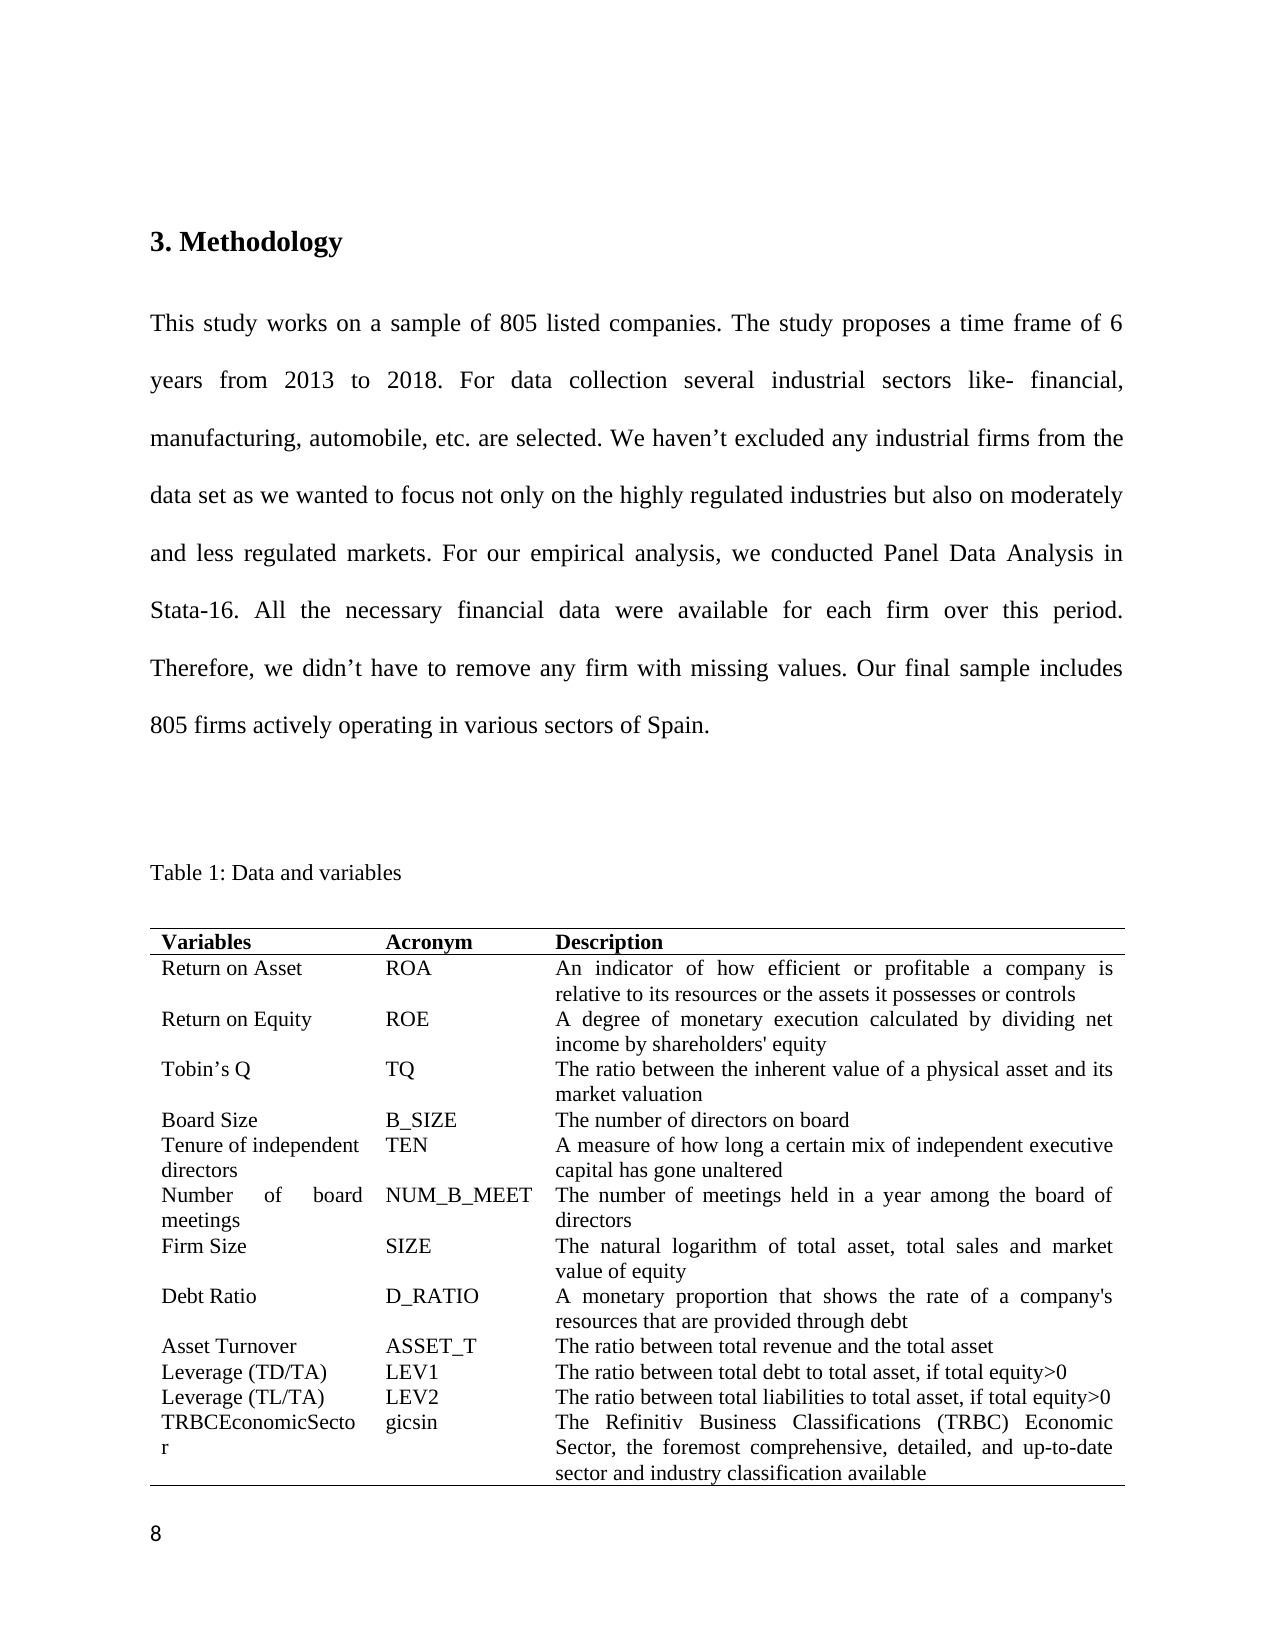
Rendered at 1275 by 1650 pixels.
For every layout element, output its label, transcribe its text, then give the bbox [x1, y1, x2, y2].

table_cell SIZE [374, 1233, 544, 1283]
table_cell Firm Size [150, 1233, 374, 1283]
table_cell The natural logarithm of total asset, total sales and market value of equity [544, 1233, 1125, 1283]
table_header Description [544, 929, 1125, 954]
table_cell The ratio between total liabilities to total asset, if total equity>0 [544, 1384, 1125, 1409]
table_cell Tenure of independent directors [150, 1132, 374, 1182]
table_cell LEV2 [374, 1384, 544, 1409]
table_cell LEV1 [374, 1359, 544, 1384]
table_cell NUM_B_MEET [374, 1182, 544, 1233]
table_cell ASSET_T [374, 1334, 544, 1359]
table_cell Number of board meetings [150, 1182, 374, 1233]
text This study works on a sample of 805 listed companies. The study proposes a time frame of 6 years from 2013 to 2018. For data collection several industrial sectors like- financial, manufacturing, automobile, etc. are selected. We haven’t excluded any industrial firms from the data set as we wanted to focus not only on the highly regulated industries but also on moderately and less regulated markets. For our empirical analysis, we conducted Panel Data Analysis in Stata-16. All the necessary financial data were available for each firm over this period. Therefore, we didn’t have to remove any firm with missing values. Our final sample includes 805 firms actively operating in various sectors of Spain. [150, 308, 1125, 739]
table_cell Asset Turnover [150, 1334, 374, 1359]
table_cell The ratio between total revenue and the total asset [544, 1334, 1125, 1359]
text 3. Methodology [150, 224, 1125, 258]
table_cell A degree of monetary execution calculated by dividing net income by shareholders' equity [544, 1006, 1125, 1056]
table_cell Return on Asset [150, 955, 374, 1006]
table_cell Debt Ratio [150, 1283, 374, 1333]
table_cell Leverage (TD/TA) [150, 1359, 374, 1384]
table_cell Leverage (TL/TA) [150, 1384, 374, 1409]
table_cell B_SIZE [374, 1107, 544, 1132]
table_cell The Refinitiv Business Classifications (TRBC) Economic Sector, the foremost comprehensive, detailed, and up-to-date sector and industry classification available [544, 1409, 1125, 1485]
table_cell D_RATIO [374, 1283, 544, 1333]
table_header Acronym [374, 929, 544, 954]
table_cell The ratio between total debt to total asset, if total equity>0 [544, 1359, 1125, 1384]
table_cell Return on Equity [150, 1006, 374, 1056]
table_cell The number of directors on board [544, 1107, 1125, 1132]
table_cell A measure of how long a certain mix of independent executive capital has gone unaltered [544, 1132, 1125, 1182]
table_cell ROE [374, 1006, 544, 1056]
table_cell ROA [374, 955, 544, 1006]
table_cell gicsin [374, 1409, 544, 1485]
table_cell The ratio between the inherent value of a physical asset and its market valuation [544, 1056, 1125, 1107]
table_cell Board Size [150, 1107, 374, 1132]
text Table 1: Data and variables [150, 859, 1125, 885]
table_header Variables [150, 929, 374, 954]
table_cell Tobin’s Q [150, 1056, 374, 1107]
table_cell TEN [374, 1132, 544, 1182]
table_cell TQ [374, 1056, 544, 1107]
table_cell An indicator of how efficient or profitable a company is relative to its resources or the assets it possesses or controls [544, 955, 1125, 1006]
table_cell A monetary proportion that shows the rate of a company's resources that are provided through debt [544, 1283, 1125, 1333]
table_cell TRBCEconomicSector [150, 1409, 374, 1485]
table_cell The number of meetings held in a year among the board of directors [544, 1182, 1125, 1233]
